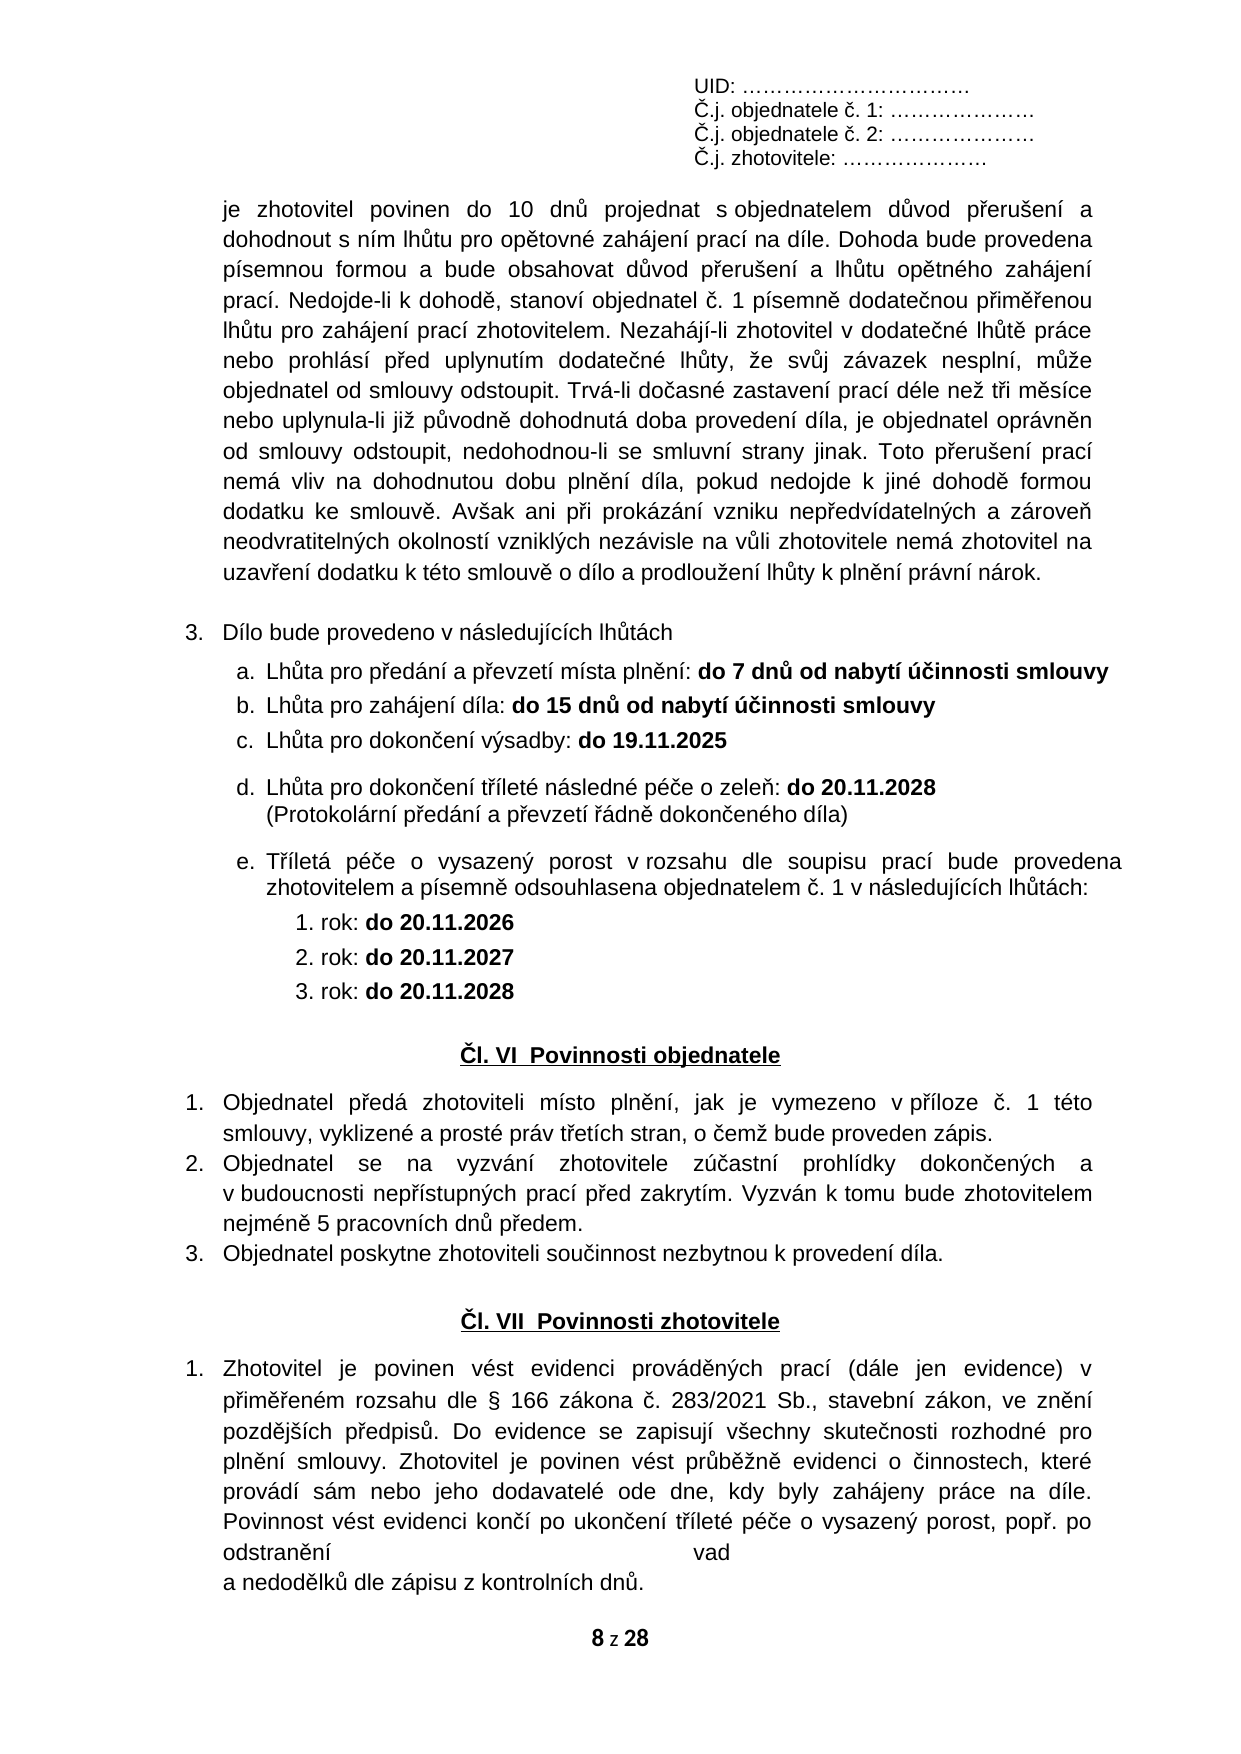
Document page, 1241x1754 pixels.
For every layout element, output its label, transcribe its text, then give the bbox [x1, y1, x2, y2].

list Lhůta pro dokončení výsadby: do 19.11.2025 [236, 727, 1122, 753]
text 1. rok: do 20.11.2026 [295, 909, 1122, 935]
list Dílo bude provedeno v následujících lhůtách [185, 619, 1093, 645]
list Lhůta pro dokončení tříleté následné péče o zeleň: do 20.11.2028 [236, 774, 1122, 801]
list Lhůta pro předání a převzetí místa plnění: do 7 dnů od nabytí účinnosti smlouvy [236, 658, 1122, 684]
list Objednatel předá zhotoviteli místo plnění, jak je vymezeno v příloze č. 1 této smlouvy, vyklizené a prosté práv třetích stran, o čemž bude proveden zápis. [185, 1089, 1093, 1146]
text 2. rok: do 20.11.2027 [295, 943, 1122, 970]
list Objednatel poskytne zhotoviteli součinnost nezbytnou k provedení díla. [185, 1240, 1093, 1267]
text (Protokolární předání a převzetí řádně dokončeného díla) [251, 801, 1122, 827]
list Zhotovitel je povinen vést evidenci prováděných prací (dále jen evidence) v přiměřeném rozsahu dle § 166 zákona č. 283/2021 Sb., stavební zákon, ve znění pozdějších předpisů. Do evidence se zapisují všechny skutečnosti rozhodné pro plnění smlouvy. Zhotovitel je povinen vést průběžně evidenci o činnostech, které provádí sám nebo jeho dodavatelé ode dne, kdy byly zahájeny práce na díle. Povinnost vést evidenci končí po ukončení tříleté péče o vysazený porost, popř. po odstranění vad a nedodělků dle zápisu z kontrolních dnů. [185, 1355, 1093, 1595]
list Tříletá péče o vysazený porost v rozsahu dle soupisu prací bude provedena zhotovitelem a písemně odsouhlasena objednatelem č. 1 v následujících lhůtách: [236, 848, 1122, 901]
list Lhůta pro zahájení díla: do 15 dnů od nabytí účinnosti smlouvy [236, 692, 1122, 719]
text 3. rok: do 20.11.2028 [295, 978, 1122, 1004]
text Čl. VI Povinnosti objednatele [148, 1042, 1093, 1068]
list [185, 196, 1093, 585]
list Objednatel se na vyzvání zhotovitele zúčastní prohlídky dokončených a v budoucnosti nepřístupných prací před zakrytím. Vyzván k tomu bude zhotovitelem nejméně 5 pracovních dnů předem. [185, 1150, 1093, 1236]
text Čl. VII Povinnosti zhotovitele [148, 1308, 1093, 1334]
